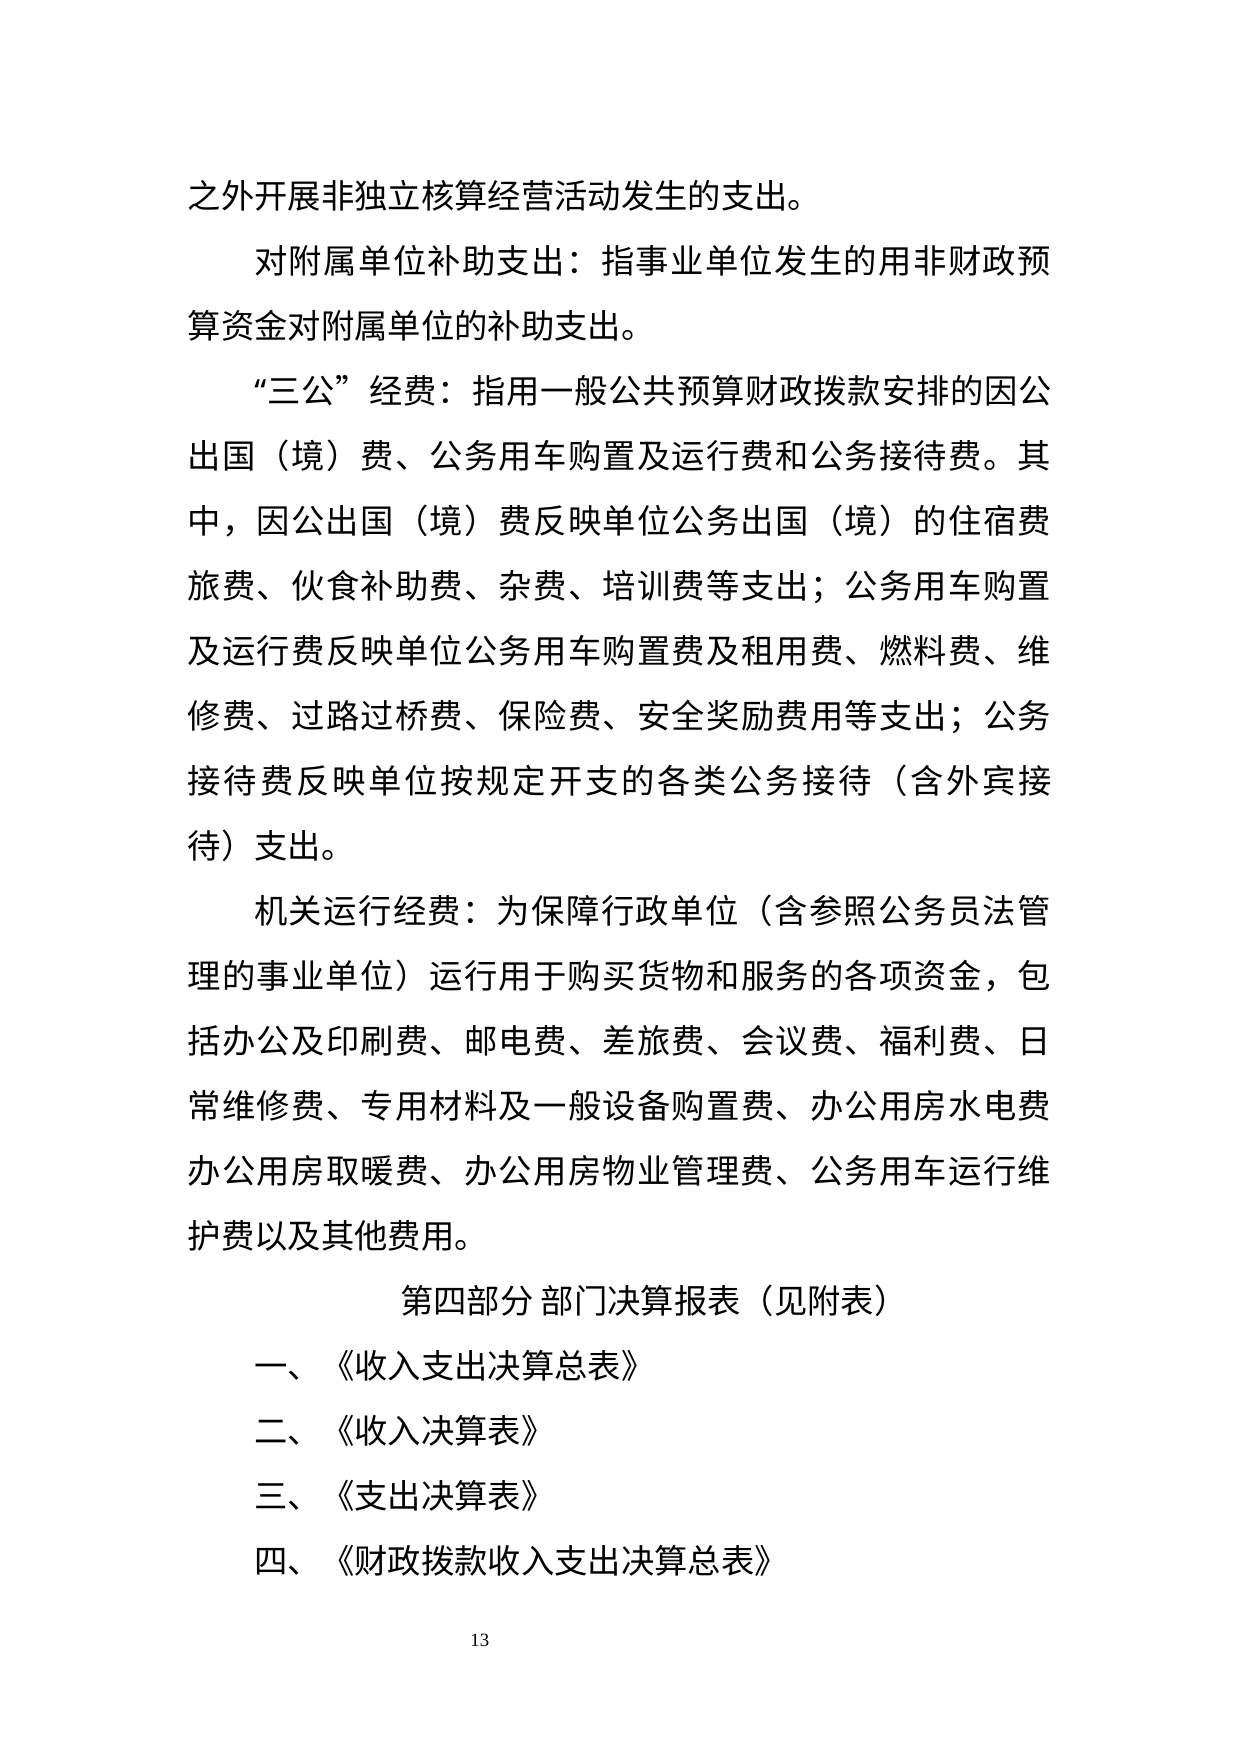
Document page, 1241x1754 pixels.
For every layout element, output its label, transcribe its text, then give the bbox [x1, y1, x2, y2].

text “三公”经费：指用一般公共预算财政拨款安排的因公出国（境）费、公务用车购置及运行费和公务接待费。其中，因公出国（境）费反映单位公务出国（境）的住宿费、旅费、伙食补助费、杂费、培训费等支出；公务用车购置及运行费反映单位公务用车购置费及租用费、燃料费、维修费、过路过桥费、保险费、安全奖励费用等支出；公务接待费反映单位按规定开支的各类公务接待（含外宾接待）支出。 [187, 357, 1053, 877]
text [187, 162, 1053, 227]
text 四、《财政拨款收入支出决算总表》 [187, 1527, 1053, 1592]
text 二、《收入决算表》 [187, 1397, 1053, 1462]
text 对附属单位补助支出：指事业单位发生的用非财政预算资金对附属单位的补助支出。 [187, 227, 1053, 357]
text 三、《支出决算表》 [187, 1462, 1053, 1527]
text 机关运行经费：为保障行政单位（含参照公务员法管理的事业单位）运行用于购买货物和服务的各项资金，包括办公及印刷费、邮电费、差旅费、会议费、福利费、日常维修费、专用材料及一般设备购置费、办公用房水电费、办公用房取暖费、办公用房物业管理费、公务用车运行维护费以及其他费用。 [187, 877, 1053, 1267]
text 一、《收入支出决算总表》 [187, 1332, 1053, 1397]
text 第四部分 部门决算报表（见附表） [187, 1267, 1053, 1332]
